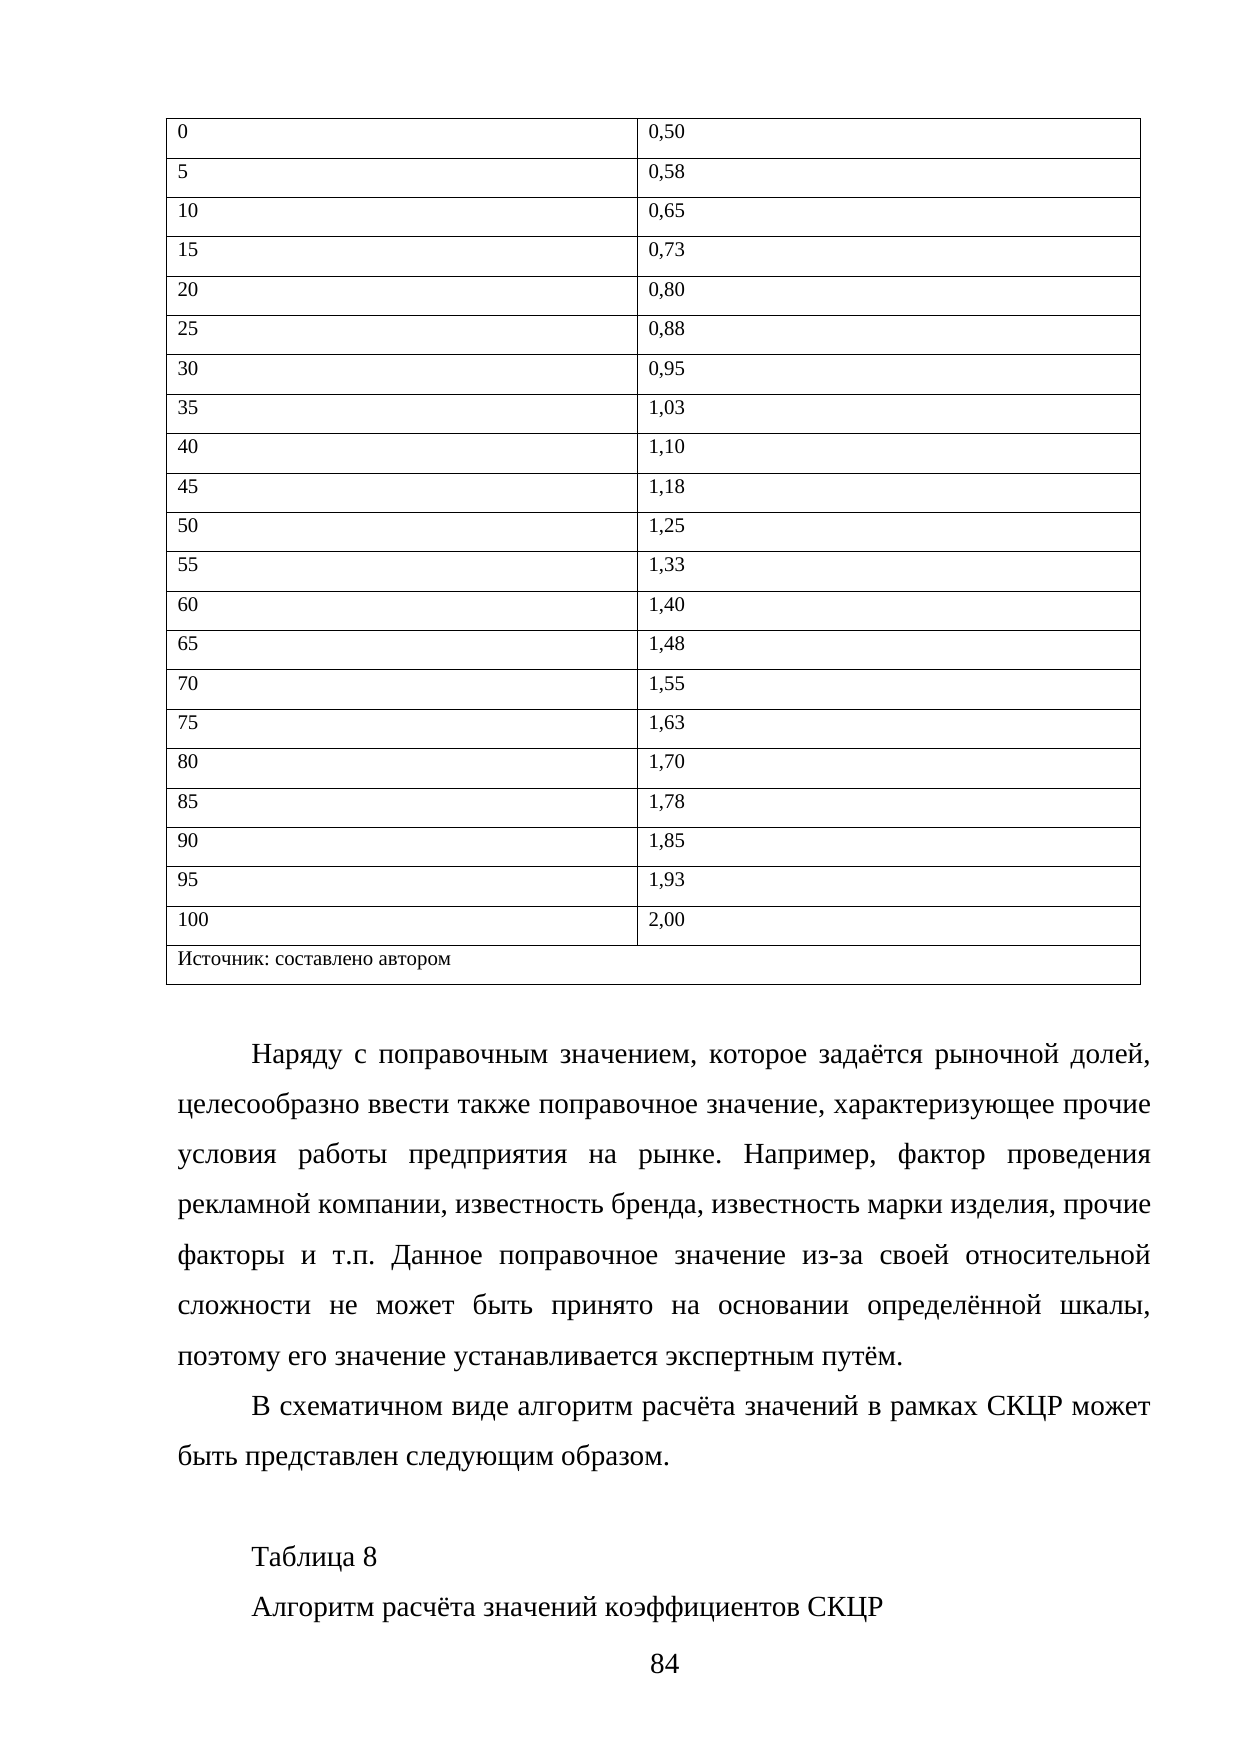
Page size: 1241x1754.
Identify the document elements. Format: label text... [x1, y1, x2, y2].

table_cell 5 [167, 159, 637, 197]
table_cell 0 [167, 119, 637, 157]
table_cell 1,63 [638, 710, 1140, 748]
table_cell 60 [167, 592, 637, 630]
table_cell 1,25 [638, 513, 1140, 551]
table_cell 30 [167, 355, 637, 394]
table_cell 1,03 [638, 395, 1140, 433]
table_cell 0,88 [638, 316, 1140, 354]
text В схематичном виде алгоритм расчёта значений в рамках СКЦР может быть представлен следующим образом. [177, 1388, 1152, 1472]
table_cell 1,55 [638, 670, 1140, 709]
table_cell 50 [167, 513, 637, 551]
table_cell 0,65 [638, 198, 1140, 236]
table_cell 100 [167, 907, 637, 945]
table_cell 1,48 [638, 631, 1140, 669]
table_cell 0,73 [638, 237, 1140, 276]
table_cell 75 [167, 710, 637, 748]
table_cell 55 [167, 552, 637, 591]
table_cell 1,78 [638, 789, 1140, 827]
table_cell 1,85 [638, 828, 1140, 866]
table_cell 45 [167, 474, 637, 512]
table_cell 70 [167, 670, 637, 709]
table_cell 1,93 [638, 867, 1140, 906]
table_cell 20 [167, 277, 637, 315]
table_cell 15 [167, 237, 637, 276]
table_cell 1,18 [638, 474, 1140, 512]
table_cell 35 [167, 395, 637, 433]
table_cell 1,10 [638, 434, 1140, 472]
table_cell 0,58 [638, 159, 1140, 197]
table_cell Источник: составлено автором [167, 946, 1140, 984]
table_cell 25 [167, 316, 637, 354]
table_cell 10 [167, 198, 637, 236]
table_cell 80 [167, 749, 637, 787]
table_cell 40 [167, 434, 637, 472]
table_cell 95 [167, 867, 637, 906]
table_cell 0,80 [638, 277, 1140, 315]
text Таблица 8 [177, 1539, 1152, 1572]
text Наряду с поправочным значением, которое задаётся рыночной долей, целесообразно ввести также поправочное значение, характеризующее прочие условия работы предприятия на рынке. Например, фактор проведения рекламной компании, известность бренда, известность марки изделия, прочие факторы и т.п. Данное поправочное значение из-за своей относительной сложности не может быть принято на основании определённой шкалы, поэтому его значение устанавливается экспертным путём. [177, 1036, 1152, 1371]
table_cell 1,40 [638, 592, 1140, 630]
table_cell 0,95 [638, 355, 1140, 394]
table_cell 2,00 [638, 907, 1140, 945]
table_cell 1,33 [638, 552, 1140, 591]
table_cell 85 [167, 789, 637, 827]
table_cell 0,50 [638, 119, 1140, 157]
table_cell 65 [167, 631, 637, 669]
table_cell 1,70 [638, 749, 1140, 787]
text Алгоритм расчёта значений коэффициентов СКЦР [177, 1589, 1152, 1623]
table_cell 90 [167, 828, 637, 866]
